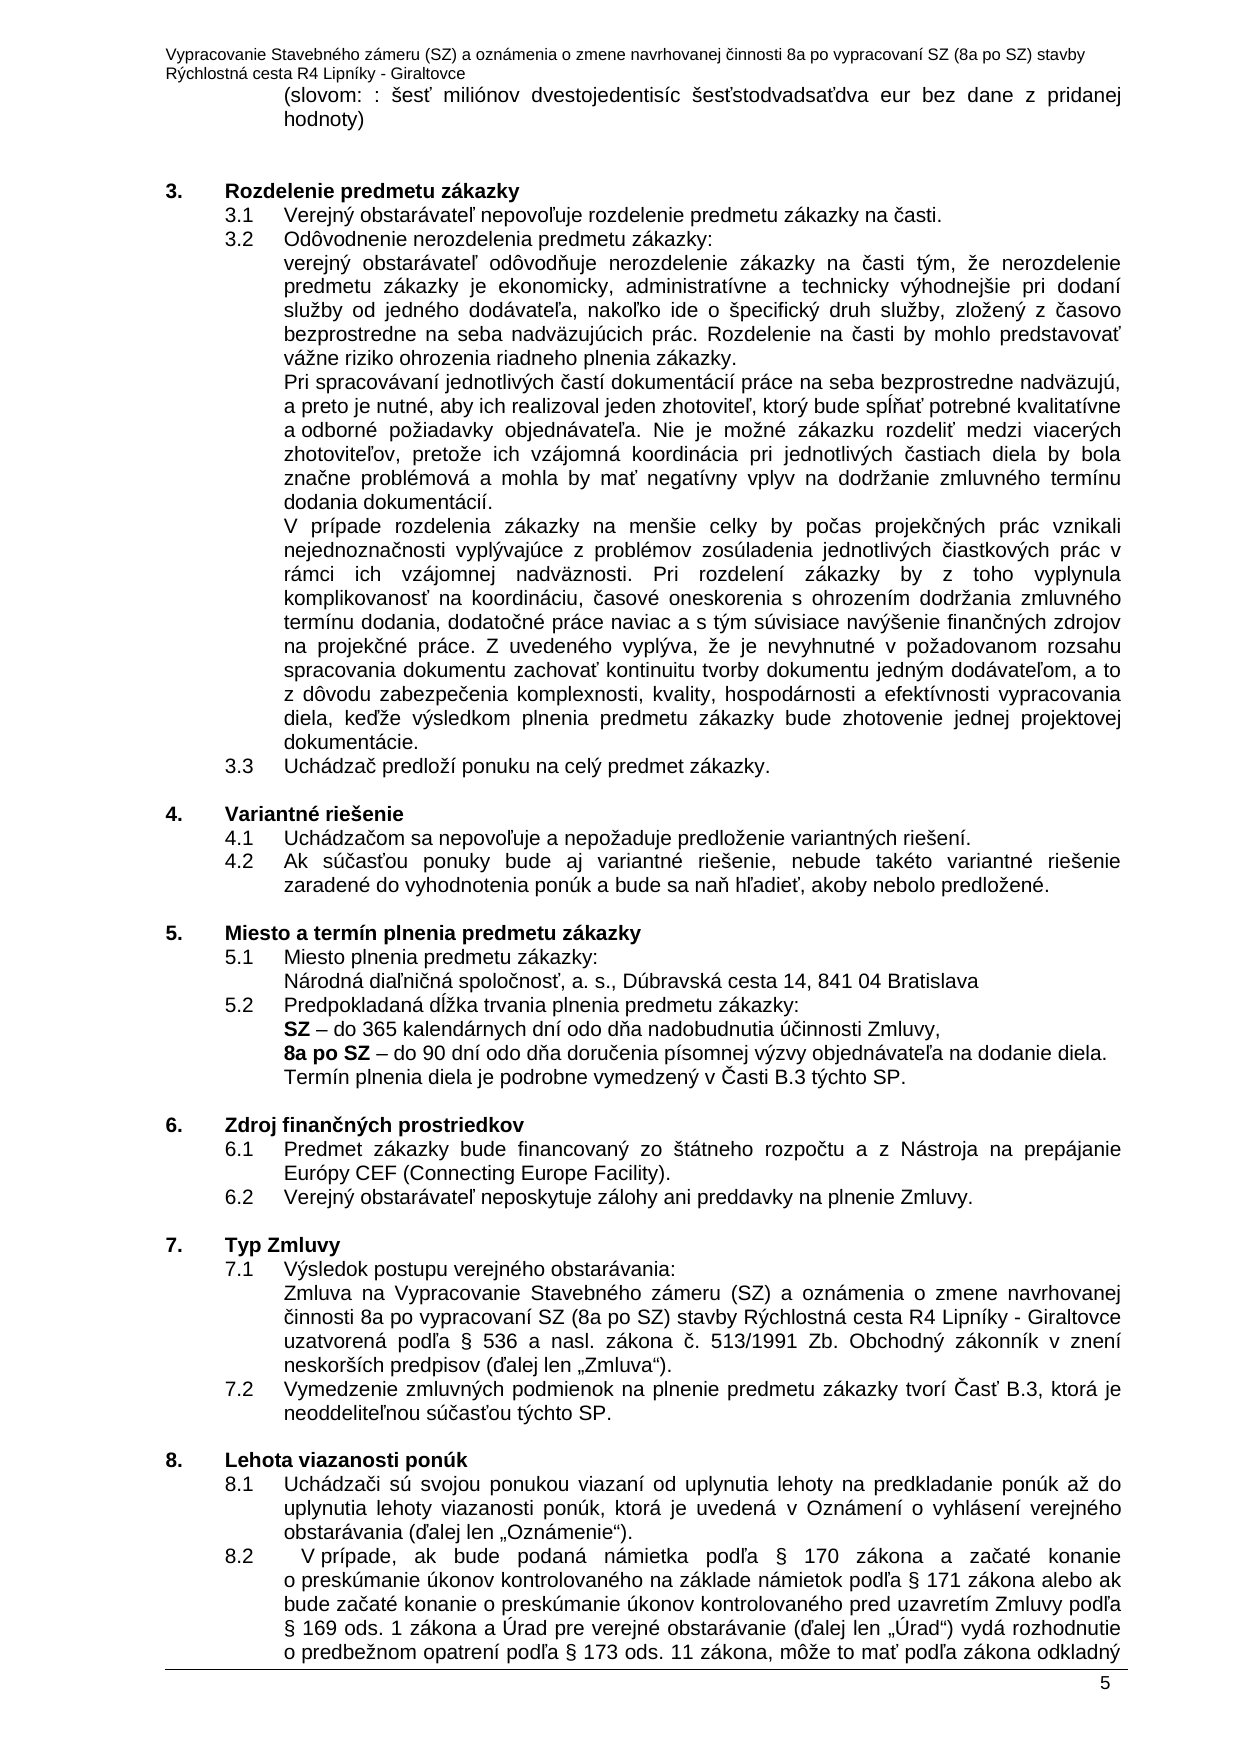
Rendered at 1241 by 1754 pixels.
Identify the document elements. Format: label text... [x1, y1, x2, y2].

text 7.1 Výsledok postupu verejného obstarávania: [224, 1257, 1122, 1281]
text 6.2 Verejný obstarávateľ neposkytuje zálohy ani preddavky na plnenie Zmluvy. [224, 1185, 1122, 1209]
text 5.1 Miesto plnenia predmetu zákazky: [224, 945, 1122, 969]
text 5.2 Predpokladaná dĺžka trvania plnenia predmetu zákazky: [224, 993, 1122, 1017]
text 7. Typ Zmluvy [165, 1233, 1122, 1257]
text 4.2 Ak súčasťou ponuky bude aj variantné riešenie, nebude takéto variantné riešenie zaradené do vyhodnotenia ponúk a bude sa naň hľadieť, akoby nebolo predložené. [224, 849, 1122, 897]
text 6.1 Predmet zákazky bude financovaný zo štátneho rozpočtu a z Nástroja na prepájanie Európy CEF (Connecting Europe Facility). [224, 1137, 1122, 1185]
text V prípade rozdelenia zákazky na menšie celky by počas projekčných prác vznikali nejednoznačnosti vyplývajúce z problémov zosúladenia jednotlivých čiastkových prác v rámci ich vzájomnej nadväznosti. Pri rozdelení zákazky by z toho vyplynula komplikovanosť na koordináciu, časové oneskorenia s ohrozením dodržania zmluvného termínu dodania, dodatočné práce naviac a s tým súvisiace navýšenie finančných zdrojov na projekčné práce. Z uvedeného vyplýva, že je nevyhnutné v požadovanom rozsahu spracovania dokumentu zachovať kontinuitu tvorby dokumentu jedným dodávateľom, a to z dôvodu zabezpečenia komplexnosti, kvality, hospodárnosti a efektívnosti vypracovania diela, keďže výsledkom plnenia predmetu zákazky bude zhotovenie jednej projektovej dokumentácie. [283, 514, 1122, 753]
text verejný obstarávateľ odôvodňuje nerozdelenie zákazky na časti tým, že nerozdelenie predmetu zákazky je ekonomicky, administratívne a technicky výhodnejšie pri dodaní služby od jedného dodávateľa, nakoľko ide o špecifický druh služby, zložený z časovo bezprostredne na seba nadväzujúcich prác. Rozdelenie na časti by mohlo predstavovať vážne riziko ohrozenia riadneho plnenia zákazky. [224, 250, 1122, 370]
text 4. Variantné riešenie [165, 801, 1122, 825]
text 8a po SZ – do 90 dní odo dňa doručenia písomnej výzvy objednávateľa na dodanie diela. [224, 1041, 1122, 1065]
list 8.1 Uchádzači sú svojou ponukou viazaní od uplynutia lehoty na predkladanie ponúk až do uplynutia lehoty viazanosti ponúk, ktorá je uvedená v Oznámení o vyhlásení verejného obstarávania (ďalej len „Oznámenie“). [224, 1472, 1122, 1544]
text (slovom: : šesť miliónov dvestojedentisíc šesťstodvadsaťdva eur bez dane z pridanej hodnoty) [224, 83, 1122, 131]
text Pri spracovávaní jednotlivých častí dokumentácií práce na seba bezprostredne nadväzujú, a preto je nutné, aby ich realizoval jeden zhotoviteľ, ktorý bude spĺňať potrebné kvalitatívne a odborné požiadavky objednávateľa. Nie je možné zákazku rozdeliť medzi viacerých zhotoviteľov, pretože ich vzájomná koordinácia pri jednotlivých častiach diela by bola značne problémová a mohla by mať negatívny vplyv na dodržanie zmluvného termínu dodania dokumentácií. [283, 370, 1122, 514]
text 3.3 Uchádzač predloží ponuku na celý predmet zákazky. [224, 753, 1122, 777]
text 6. Zdroj finančných prostriedkov [165, 1113, 1122, 1137]
text Zmluva na Vypracovanie Stavebného zámeru (SZ) a oznámenia o zmene navrhovanej činnosti 8a po vypracovaní SZ (8a po SZ) stavby Rýchlostná cesta R4 Lipníky - Giraltovce uzatvorená podľa § 536 a nasl. zákona č. 513/1991 Zb. Obchodný zákonník v znení neskorších predpisov (ďalej len „Zmluva“). [224, 1281, 1122, 1376]
text SZ – do 365 kalendárnych dní odo dňa nadobudnutia účinnosti Zmluvy, [224, 1017, 1122, 1041]
text 8. Lehota viazanosti ponúk [165, 1448, 1122, 1472]
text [224, 1544, 1122, 1664]
text 3.2 Odôvodnenie nerozdelenia predmetu zákazky: [224, 226, 1122, 250]
text 7.2 Vymedzenie zmluvných podmienok na plnenie predmetu zákazky tvorí Časť B.3, ktorá je neoddeliteľnou súčasťou týchto SP. [224, 1376, 1122, 1424]
text 5. Miesto a termín plnenia predmetu zákazky [165, 921, 1122, 945]
text 3.1 Verejný obstarávateľ nepovoľuje rozdelenie predmetu zákazky na časti. [224, 202, 1122, 226]
text 4.1 Uchádzačom sa nepovoľuje a nepožaduje predloženie variantných riešení. [224, 825, 1122, 849]
text Termín plnenia diela je podrobne vymedzený v Časti B.3 týchto SP. [224, 1065, 1122, 1089]
text 3. Rozdelenie predmetu zákazky [165, 178, 1122, 202]
text Národná diaľničná spoločnosť, a. s., Dúbravská cesta 14, 841 04 Bratislava [224, 969, 1122, 993]
